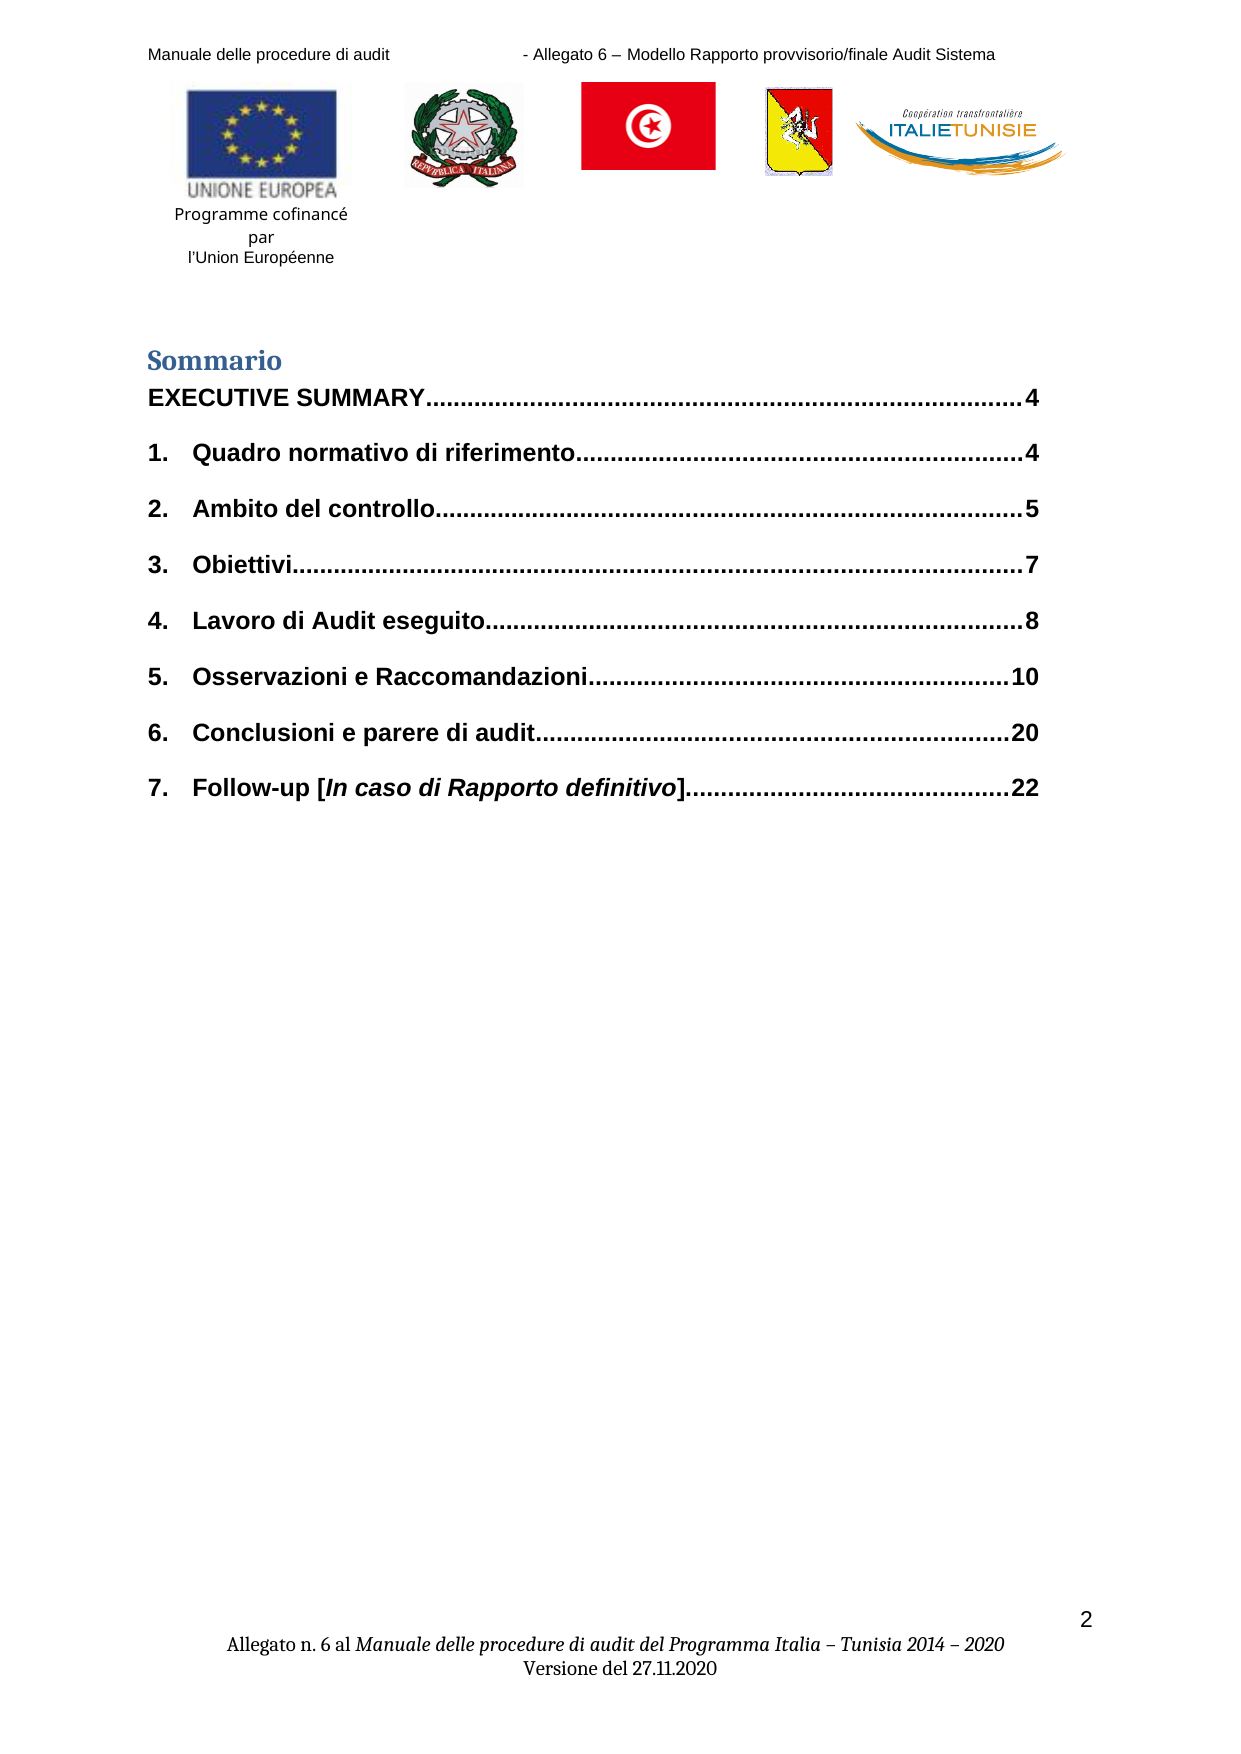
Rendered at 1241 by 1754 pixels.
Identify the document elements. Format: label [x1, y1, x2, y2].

picture [403, 82, 524, 188]
picture [581, 82, 716, 170]
picture [765, 87, 833, 176]
picture [847, 82, 1075, 197]
picture [170, 82, 352, 203]
